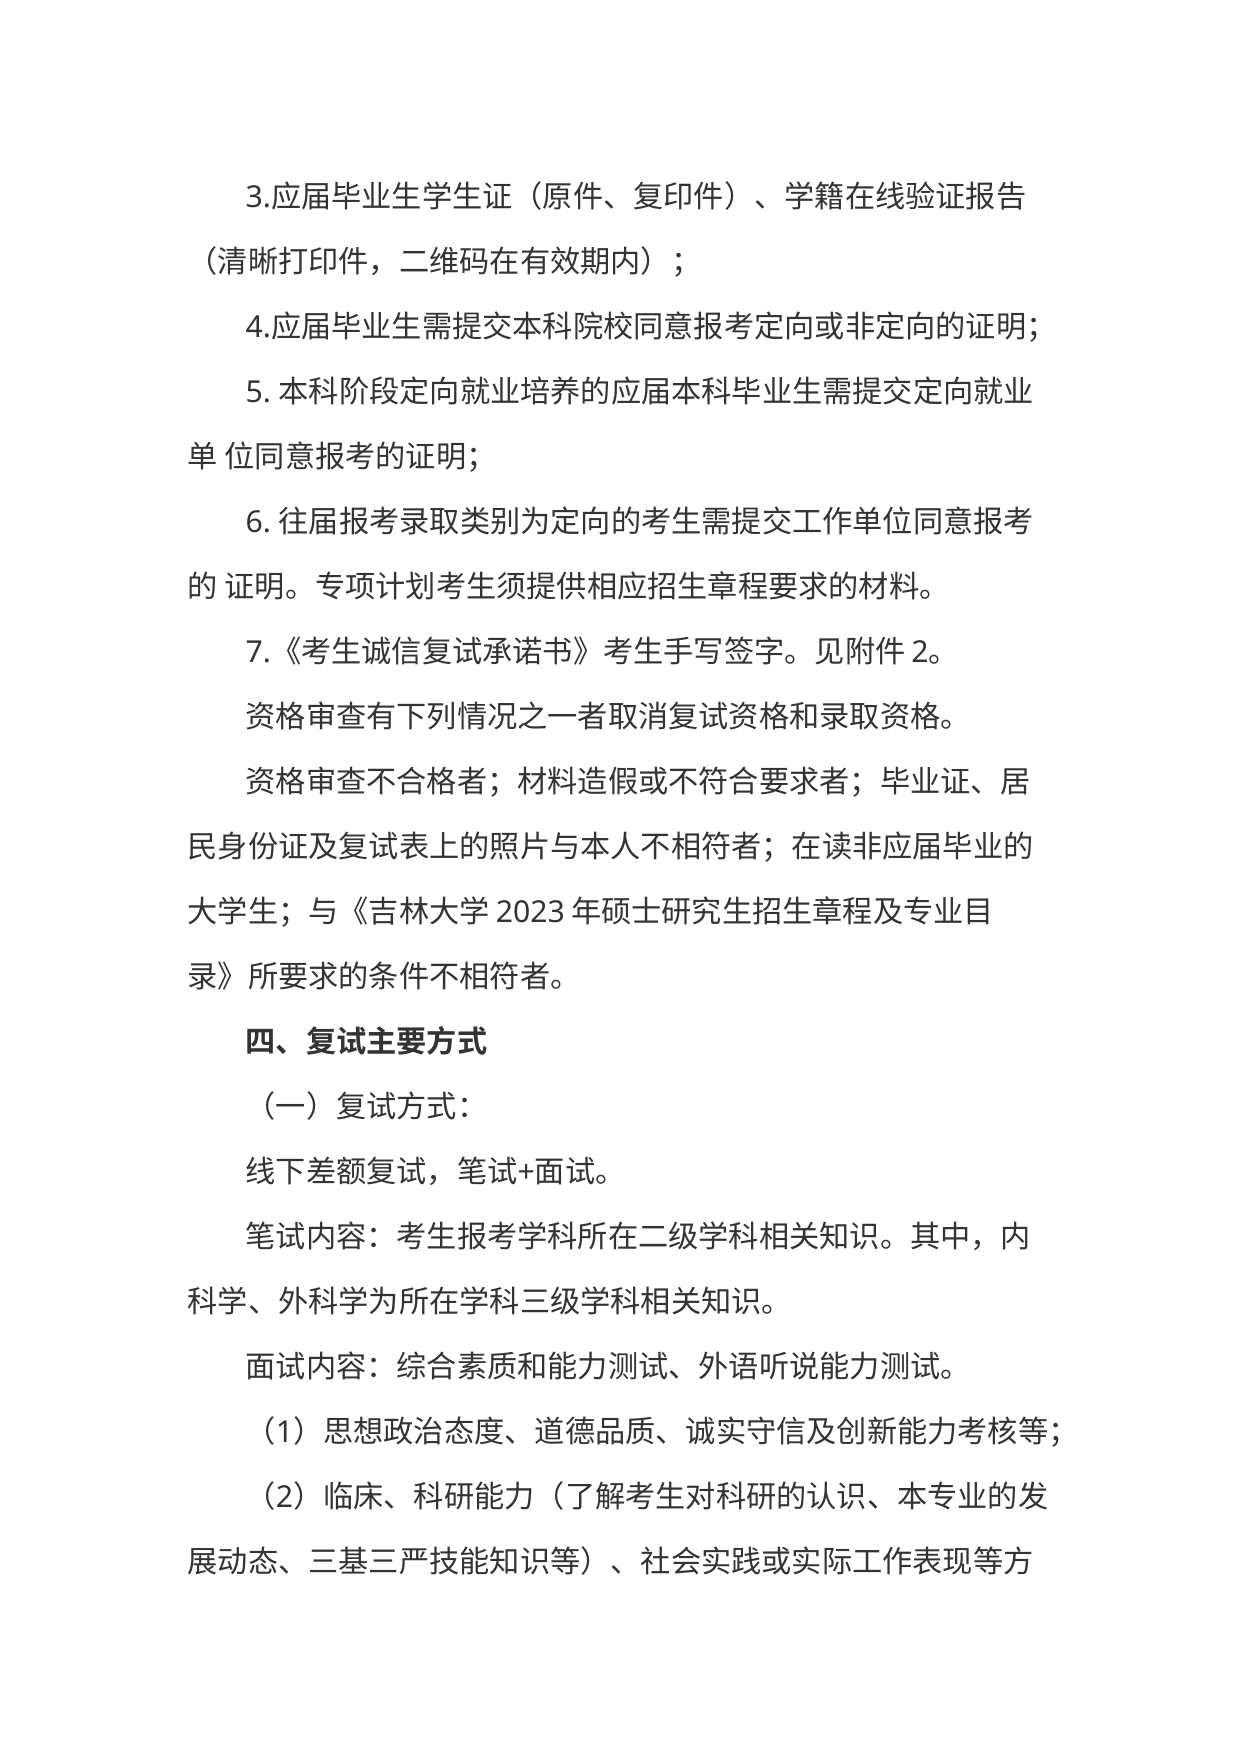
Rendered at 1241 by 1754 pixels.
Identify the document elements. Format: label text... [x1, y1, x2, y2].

text 线下差额复试，笔试+面试。 [187, 1137, 1053, 1202]
text 面试内容：综合素质和能力测试、外语听说能力测试。 [187, 1332, 1053, 1397]
text 资格审查有下列情况之一者取消复试资格和录取资格。 [187, 682, 1053, 747]
text 四、复试主要方式 [187, 1007, 1053, 1072]
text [187, 1462, 1053, 1592]
text 资格审查不合格者；材料造假或不符合要求者；毕业证、居民身份证及复试表上的照片与本人不相符者；在读非应届毕业的大学生；与《吉林大学2023年硕士研究生招生章程及专业目录》所要求的条件不相符者。 [187, 747, 1053, 1007]
text 7.《考生诚信复试承诺书》考生手写签字。见附件2。 [187, 617, 1053, 682]
text （1）思想政治态度、道德品质、诚实守信及创新能力考核等； [187, 1397, 1053, 1462]
text 4.应届毕业生需提交本科院校同意报考定向或非定向的证明； [187, 292, 1053, 357]
text 3.应届毕业生学生证（原件、复印件）、学籍在线验证报告（清晰打印件，二维码在有效期内）； [187, 162, 1053, 292]
text 笔试内容：考生报考学科所在二级学科相关知识。其中，内科学、外科学为所在学科三级学科相关知识。 [187, 1202, 1053, 1332]
text （一）复试方式： [187, 1072, 1053, 1137]
text 6. 往届报考录取类别为定向的考生需提交工作单位同意报考的 证明。专项计划考生须提供相应招生章程要求的材料。 [187, 487, 1053, 617]
text 5. 本科阶段定向就业培养的应届本科毕业生需提交定向就业单 位同意报考的证明； [187, 357, 1053, 487]
